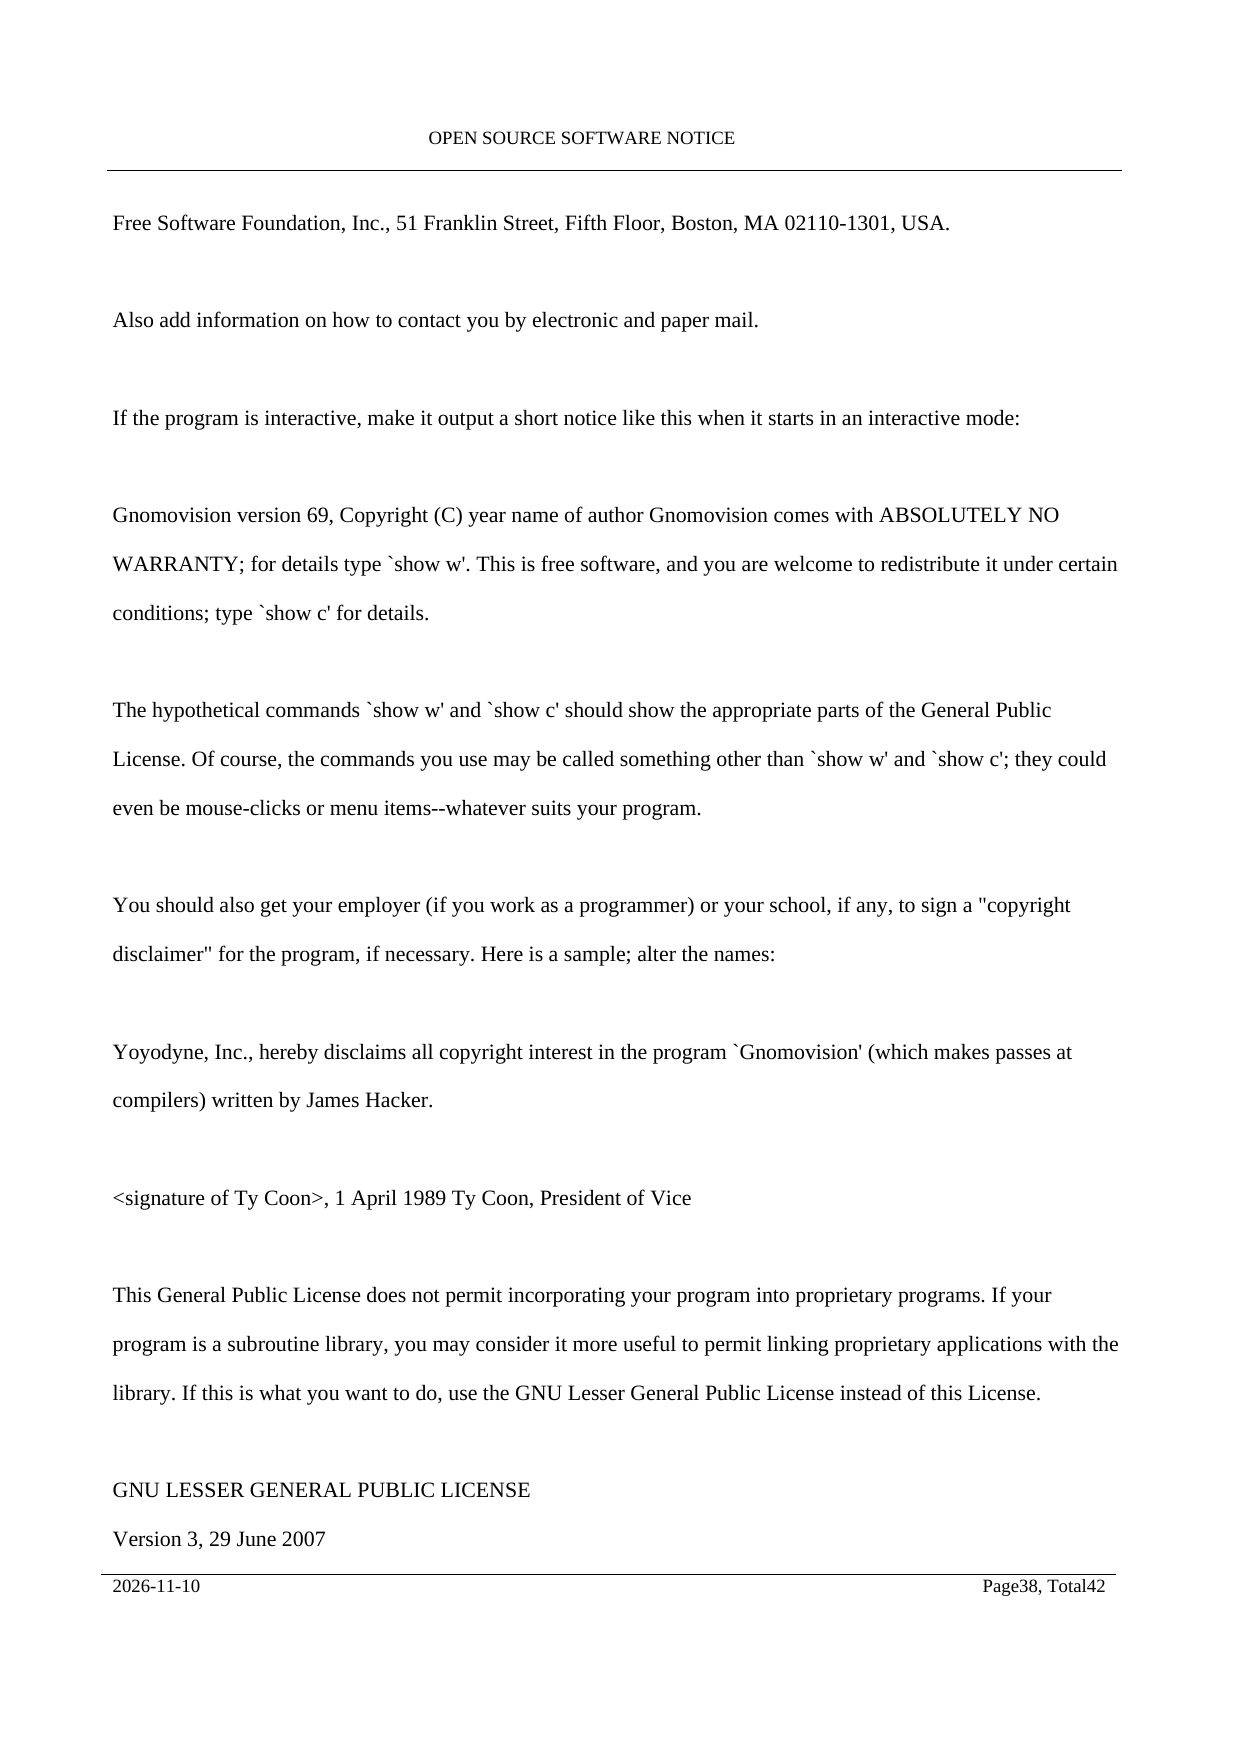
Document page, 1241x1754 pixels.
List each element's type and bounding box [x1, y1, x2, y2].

text [112, 206, 1128, 1555]
